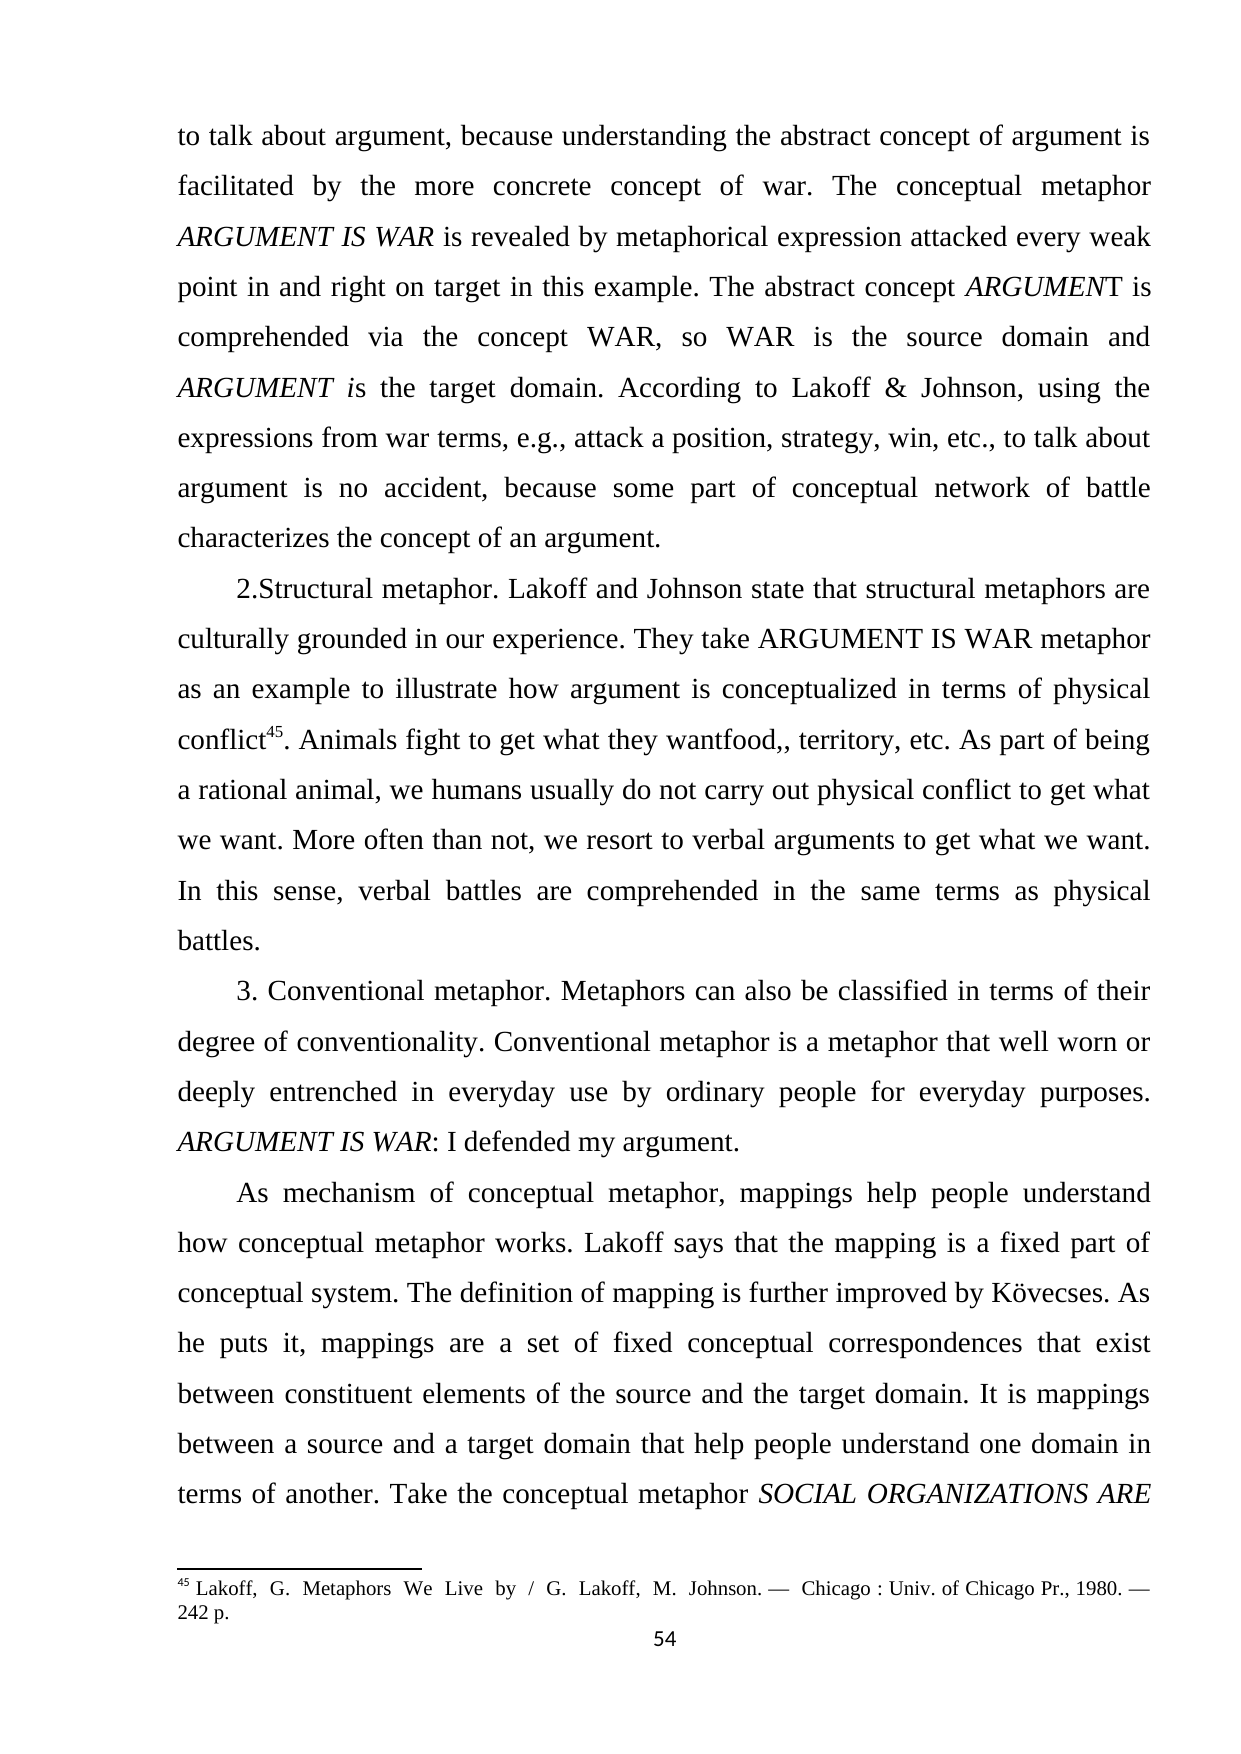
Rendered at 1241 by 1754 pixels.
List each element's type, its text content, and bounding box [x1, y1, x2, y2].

text 3. Conventional metaphor. Metaphors can also be classified in terms of their degree of conventionality. Conventional metaphor is a metaphor that well worn or deeply entrenched in everyday use by ordinary people for everyday purposes. ARGUMENT IS WAR: I defended my argument. [177, 973, 1152, 1158]
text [177, 118, 1152, 554]
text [177, 1175, 1152, 1510]
text 2.Structural metaphor. Lakoff and Johnson state that structural metaphors are culturally grounded in our experience. They take ARGUMENT IS WAR metaphor as an example to illustrate how argument is conceptualized in terms of physical conflict. Animals fight to get what they wantfood,, territory, etc. As part of being a rational animal, we humans usually do not carry out physical conflict to get what we want. More often than not, we resort to verbal arguments to get what we want. In this sense, verbal battles are comprehended in the same terms as physical battles. [177, 571, 1152, 957]
